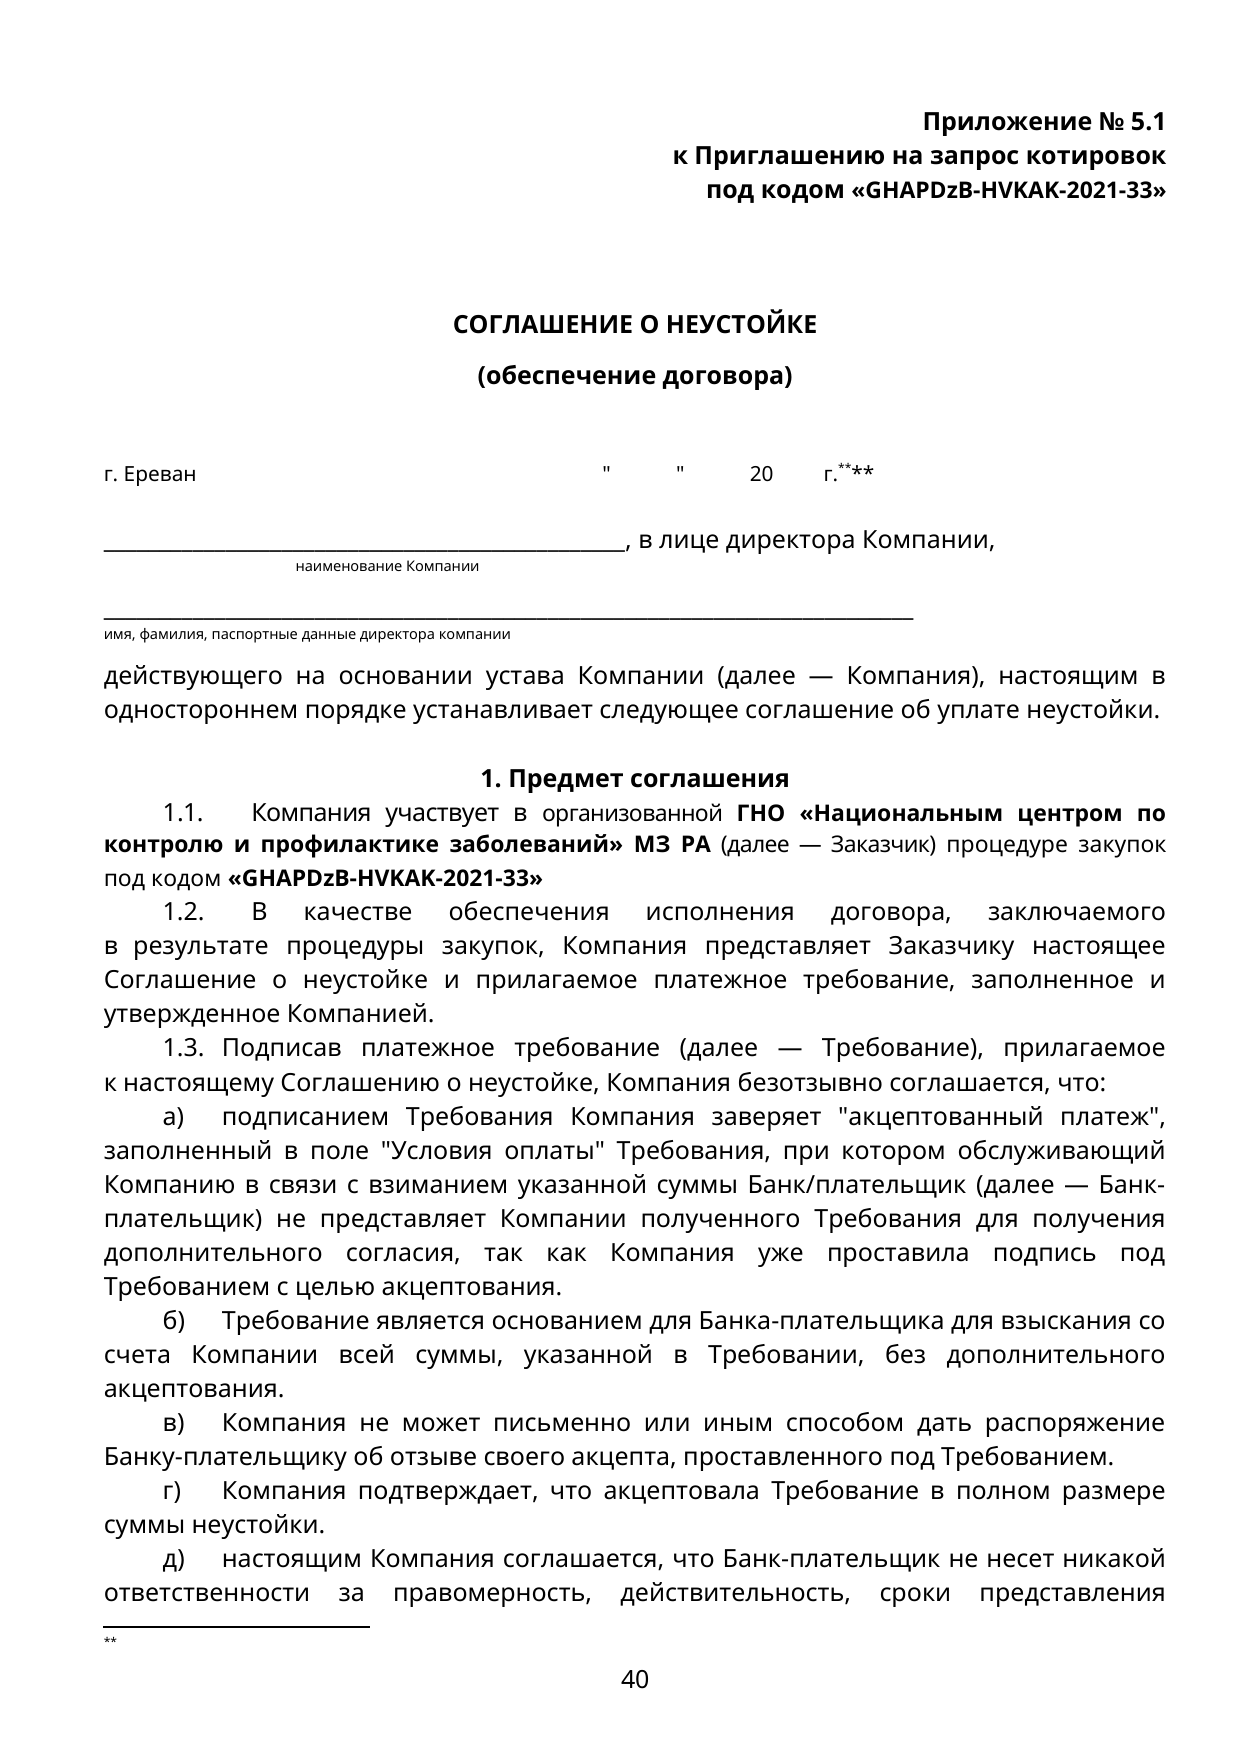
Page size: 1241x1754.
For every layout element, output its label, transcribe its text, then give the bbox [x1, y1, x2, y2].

text Приложение № 5.1 [103, 103, 1167, 137]
text в) Компания не может письменно или иным способом дать распоряжение Банку-плательщику об отзыве своего акцепта, проставленного под Требованием. [103, 1405, 1167, 1473]
text _________________________________________________________________________ [103, 590, 1167, 624]
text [103, 1541, 1167, 1609]
text 1.2. В качестве обеспечения исполнения договора, заключаемого в результате процедуры закупок, Компания представляет Заказчику настоящее Соглашение о неустойке и прилагаемое платежное требование, заполненное и утвержденное Компанией. [103, 894, 1167, 1030]
text наименование Компании [295, 556, 1167, 590]
text б) Требование является основанием для Банка-плательщика для взыскания со счета Компании всей суммы, указанной в Требовании, без дополнительного акцептования. [103, 1303, 1167, 1405]
text _______________________________________________, в лице директора Компании, [103, 522, 1167, 556]
text 1.1. Компания участвует в организованной ГНО «Национальным центром по контролю и профилактике заболеваний» МЗ РА (далее — Заказчик) процедуре закупок под кодом «GHAPDzB-HVKAK-2021-33» [103, 794, 1167, 894]
table_header г. Ереван [92, 459, 591, 488]
text имя, фамилия, паспортные данные директора компании [103, 624, 1167, 658]
text СОГЛАШЕНИЕ О НЕУСТОЙКЕ [103, 307, 1167, 341]
text а) подписанием Требования Компания заверяет "акцептованный платеж", заполненный в поле "Условия оплаты" Требования, при котором обслуживающий Компанию в связи с взиманием указанной суммы Банк/плательщик (далее — Банк-плательщик) не представляет Компании полученного Требования для получения дополнительного согласия, так как Компания уже проставила подпись под Требованием с целью акцептования. [103, 1098, 1167, 1303]
text 1.3. Подписав платежное требование (далее — Требование), прилагаемое к настоящему Соглашению о неустойке, Компания безотзывно соглашается, что: [103, 1030, 1167, 1098]
table_header " " 20 г.** [591, 459, 1059, 488]
text (обеспечение договора) [103, 358, 1167, 392]
text действующего на основании устава Компании (далее — Компания), настоящим в одностороннем порядке устанавливает следующее соглашение об уплате неустойки. [103, 658, 1167, 726]
text 1. Предмет соглашения [103, 760, 1167, 794]
text г) Компания подтверждает, что акцептовала Требование в полном размере суммы неустойки. [103, 1473, 1167, 1541]
text к Приглашению на запрос котировок под кодом «GHAPDzB-HVKAK-2021-33» [103, 137, 1167, 206]
